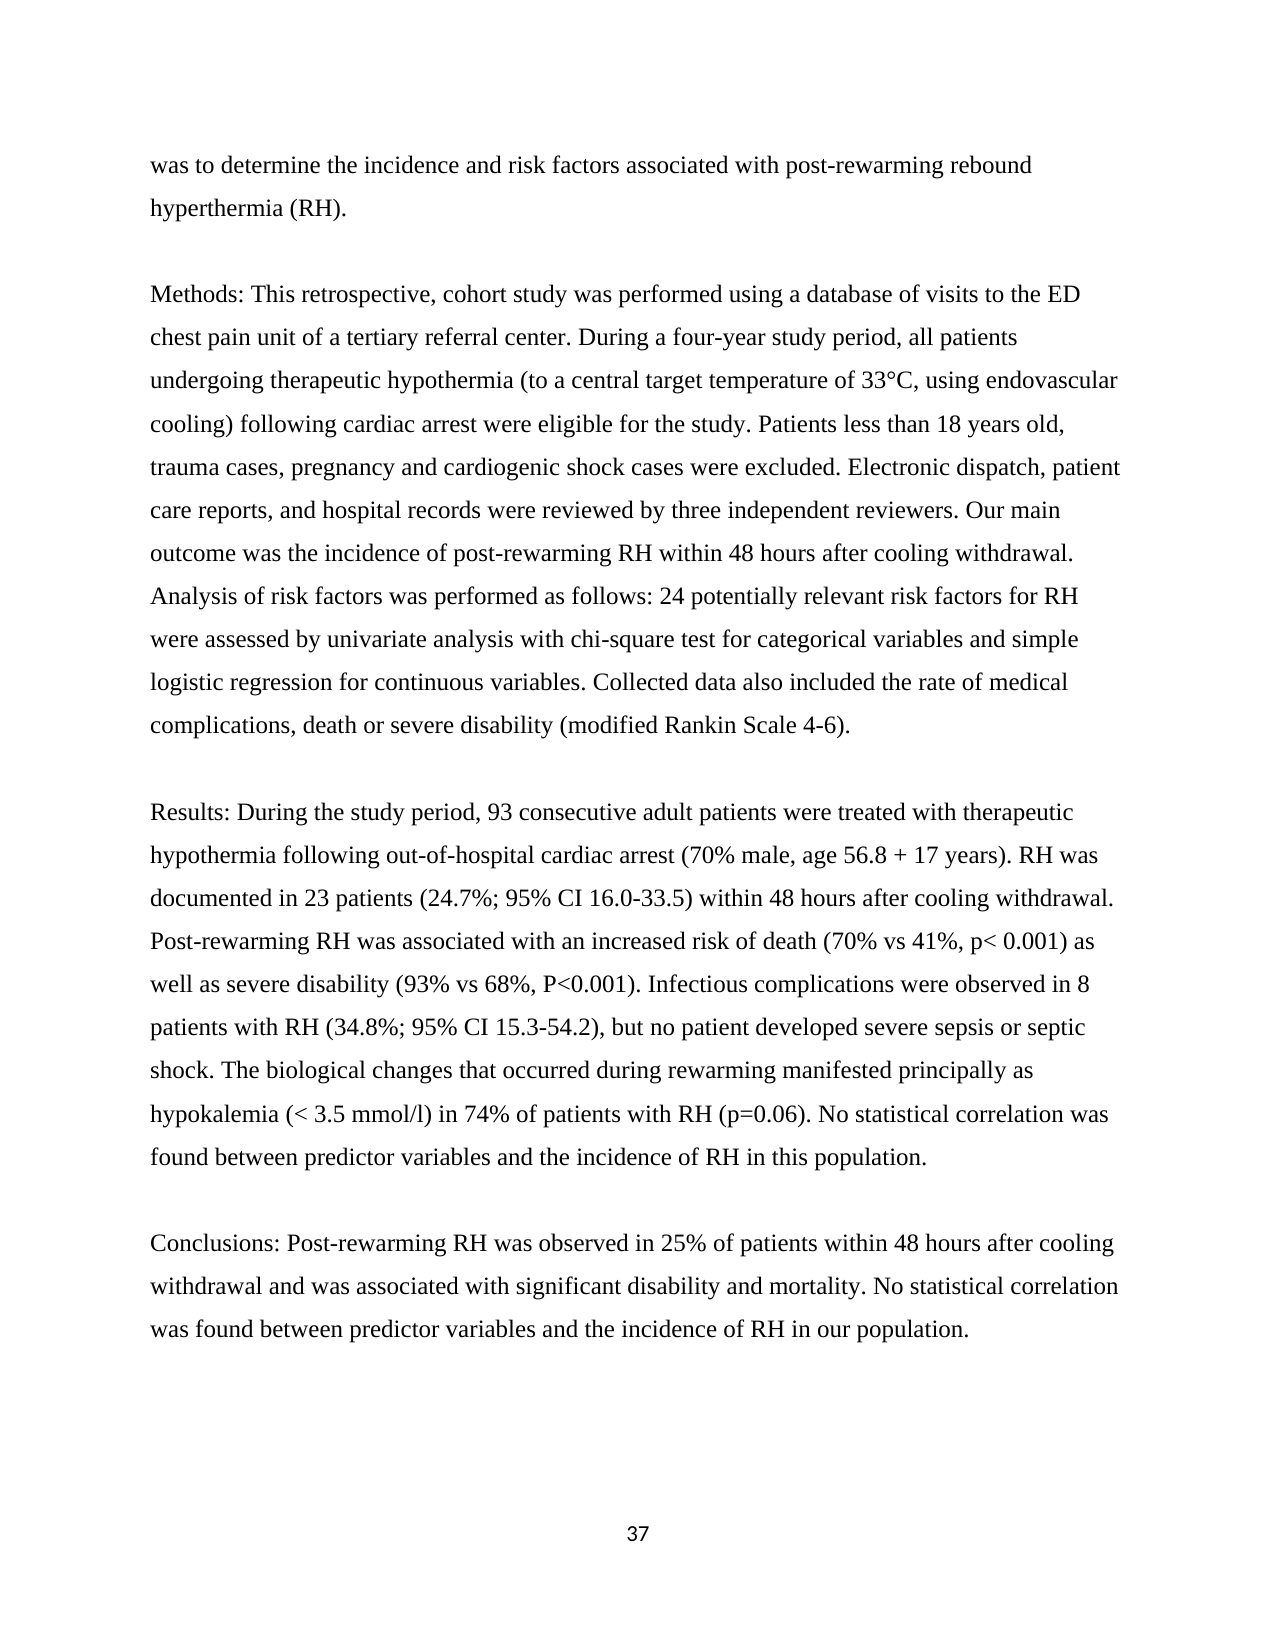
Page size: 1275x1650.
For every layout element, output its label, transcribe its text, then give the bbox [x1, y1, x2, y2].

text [150, 150, 1125, 222]
text Conclusions: Post-rewarming RH was observed in 25% of patients within 48 hours after cooling withdrawal and was associated with significant disability and mortality. No statistical correlation was found between predictor variables and the incidence of RH in our population. [150, 1228, 1125, 1343]
text Methods: This retrospective, cohort study was performed using a database of visits to the ED chest pain unit of a tertiary referral center. During a four-year study period, all patients undergoing therapeutic hypothermia (to a central target temperature of 33°C, using endovascular cooling) following cardiac arrest were eligible for the study. Patients less than 18 years old, trauma cases, pregnancy and cardiogenic shock cases were excluded. Electronic dispatch, patient care reports, and hospital records were reviewed by three independent reviewers. Our main outcome was the incidence of post-rewarming RH within 48 hours after cooling withdrawal. Analysis of risk factors was performed as follows: 24 potentially relevant risk factors for RH were assessed by univariate analysis with chi-square test for categorical variables and simple logistic regression for continuous variables. Collected data also included the rate of medical complications, death or severe disability (modified Rankin Scale 4-6). [150, 279, 1125, 739]
text Results: During the study period, 93 consecutive adult patients were treated with therapeutic hypothermia following out-of-hospital cardiac arrest (70% male, age 56.8 + 17 years). RH was documented in 23 patients (24.7%; 95% CI 16.0-33.5) within 48 hours after cooling withdrawal. Post-rewarming RH was associated with an increased risk of death (70% vs 41%, p< 0.001) as well as severe disability (93% vs 68%, P<0.001). Infectious complications were observed in 8 patients with RH (34.8%; 95% CI 15.3-54.2), but no patient developed severe sepsis or septic shock. The biological changes that occurred during rewarming manifested principally as hypokalemia (< 3.5 mmol/l) in 74% of patients with RH (p=0.06). No statistical correlation was found between predictor variables and the incidence of RH in this population. [150, 797, 1125, 1171]
